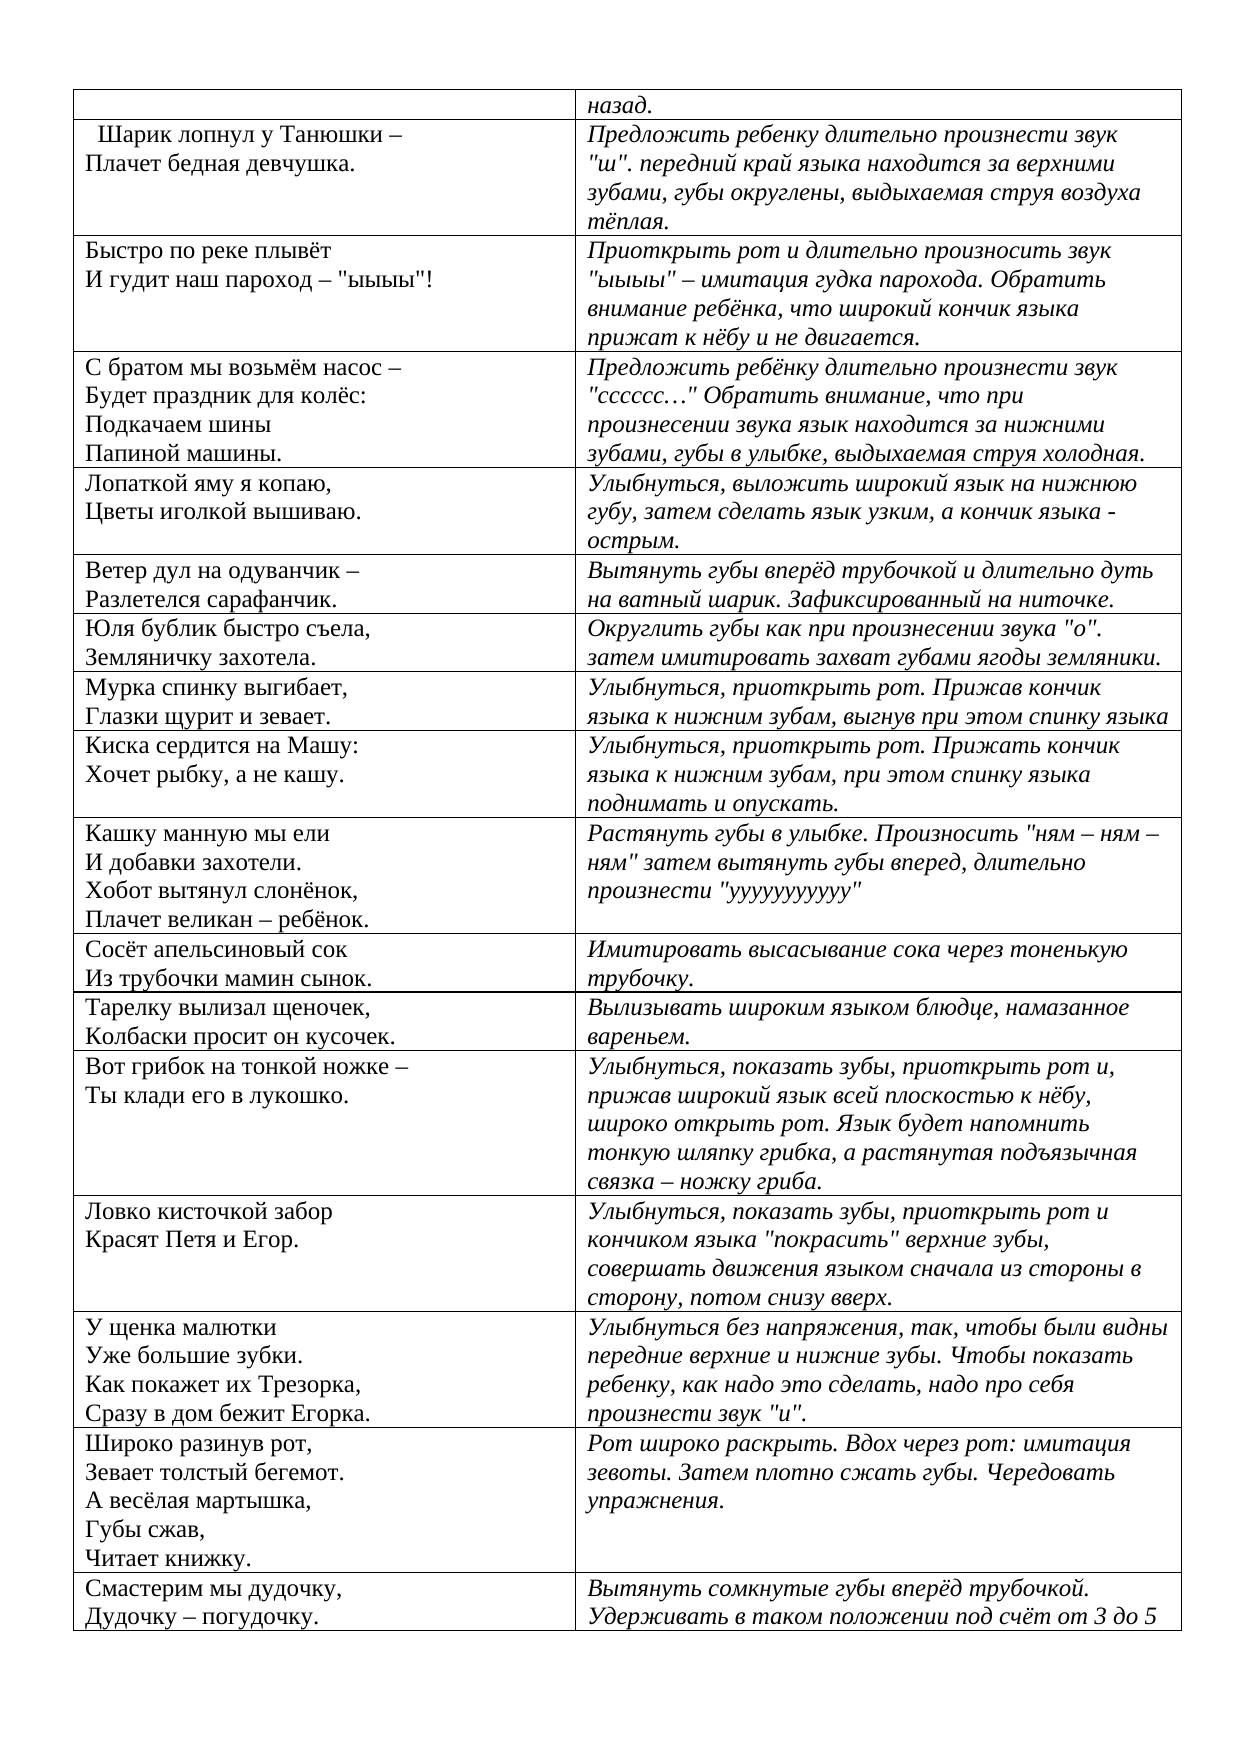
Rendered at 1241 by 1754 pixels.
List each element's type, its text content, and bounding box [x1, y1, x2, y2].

table_cell Имитировать высасывание сока через тоненькую трубочку. [576, 934, 1181, 991]
table_cell Шарик лопнул у Танюшки – Плачет бедная девчушка. [74, 120, 575, 234]
table_cell С братом мы возьмём насос – Будет праздник для колёс: Подкачаем шины Папиной машины. [74, 352, 575, 467]
table_cell Сосёт апельсиновый сок Из трубочки мамин сынок. [74, 934, 575, 991]
table_cell Рот широко раскрыть. Вдох через рот: имитация зевоты. Затем плотно сжать губы. Чередовать упражнения. [576, 1428, 1181, 1572]
table_cell Киска сердится на Машу: Хочет рыбку, а не кашу. [74, 731, 575, 817]
table_cell Ловко кисточкой забор Красят Петя и Егор. [74, 1196, 575, 1311]
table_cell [74, 90, 575, 118]
table_cell Предложить ребёнку длительно произнести звук "сссссс…" Обратить внимание, что при произнесении звука язык находится за нижними зубами, губы в улыбке, выдыхаемая струя холодная. [576, 352, 1181, 467]
table_cell Смастерим мы дудочку, Дудочку – погудочку. [74, 1573, 575, 1630]
table_cell Улыбнуться, выложить широкий язык на нижнюю губу, затем сделать язык узким, а кончик языка - острым. [576, 468, 1181, 554]
table_cell Юля бублик быстро съела, Земляничку захотела. [74, 614, 575, 671]
table_cell Улыбнуться, показать зубы, приоткрыть рот и кончиком языка "покрасить" верхние зубы, совершать движения языком сначала из стороны в сторону, потом снизу вверх. [576, 1196, 1181, 1311]
table_cell Вытянуть губы вперёд трубочкой и длительно дуть на ватный шарик. Зафиксированный на ниточке. [576, 555, 1181, 612]
table_cell Ветер дул на одуванчик – Разлетелся сарафанчик. [74, 555, 575, 612]
table_cell У щенка малютки Уже большие зубки. Как покажет их Трезорка, Сразу в дом бежит Егорка. [74, 1312, 575, 1427]
table_cell Широко разинув рот, Зевает толстый бегемот. А весёлая мартышка, Губы сжав, Читает книжку. [74, 1428, 575, 1572]
table_cell Предложить ребенку длительно произнести звук "ш". передний край языка находится за верхними зубами, губы округлены, выдыхаемая струя воздуха тёплая. [576, 120, 1181, 234]
table_cell Мурка спинку выгибает, Глазки щурит и зевает. [74, 672, 575, 729]
table_cell Улыбнуться, приоткрыть рот. Прижав кончик языка к нижним зубам, выгнув при этом спинку языка [576, 672, 1181, 729]
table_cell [576, 90, 1181, 118]
table_cell Вылизывать широким языком блюдце, намазанное вареньем. [576, 993, 1181, 1050]
table_cell Тарелку вылизал щеночек, Колбаски просит он кусочек. [74, 993, 575, 1050]
table_cell Растянуть губы в улыбке. Произносить "ням – ням – ням" затем вытянуть губы вперед, длительно произнести "ууууууууууу" [576, 818, 1181, 933]
table_cell Округлить губы как при произнесении звука "о". затем имитировать захват губами ягоды земляники. [576, 614, 1181, 671]
table_cell Улыбнуться, показать зубы, приоткрыть рот и, прижав широкий язык всей плоскостью к нёбу, широко открыть рот. Язык будет напомнить тонкую шляпку грибка, а растянутая подъязычная связка – ножку гриба. [576, 1051, 1181, 1195]
table_cell Приоткрыть рот и длительно произносить звук "ыыыы" – имитация гудка парохода. Обратить внимание ребёнка, что широкий кончик языка прижат к нёбу и не двигается. [576, 236, 1181, 351]
table_cell Улыбнуться без напряжения, так, чтобы были видны передние верхние и нижние зубы. Чтобы показать ребенку, как надо это сделать, надо про себя произнести звук "и". [576, 1312, 1181, 1427]
table_cell Вот грибок на тонкой ножке – Ты клади его в лукошко. [74, 1051, 575, 1195]
table_cell Лопаткой яму я копаю, Цветы иголкой вышиваю. [74, 468, 575, 554]
table_cell Улыбнуться, приоткрыть рот. Прижать кончик языка к нижним зубам, при этом спинку языка поднимать и опускать. [576, 731, 1181, 817]
table_cell Вытянуть сомкнутые губы вперёд трубочкой. Удерживать в таком положении под счёт от 3 до 5 [576, 1573, 1181, 1630]
table_cell Быстро по реке плывёт И гудит наш пароход – "ыыыы"! [74, 236, 575, 351]
table_cell Кашку манную мы ели И добавки захотели. Хобот вытянул слонёнок, Плачет великан – ребёнок. [74, 818, 575, 933]
